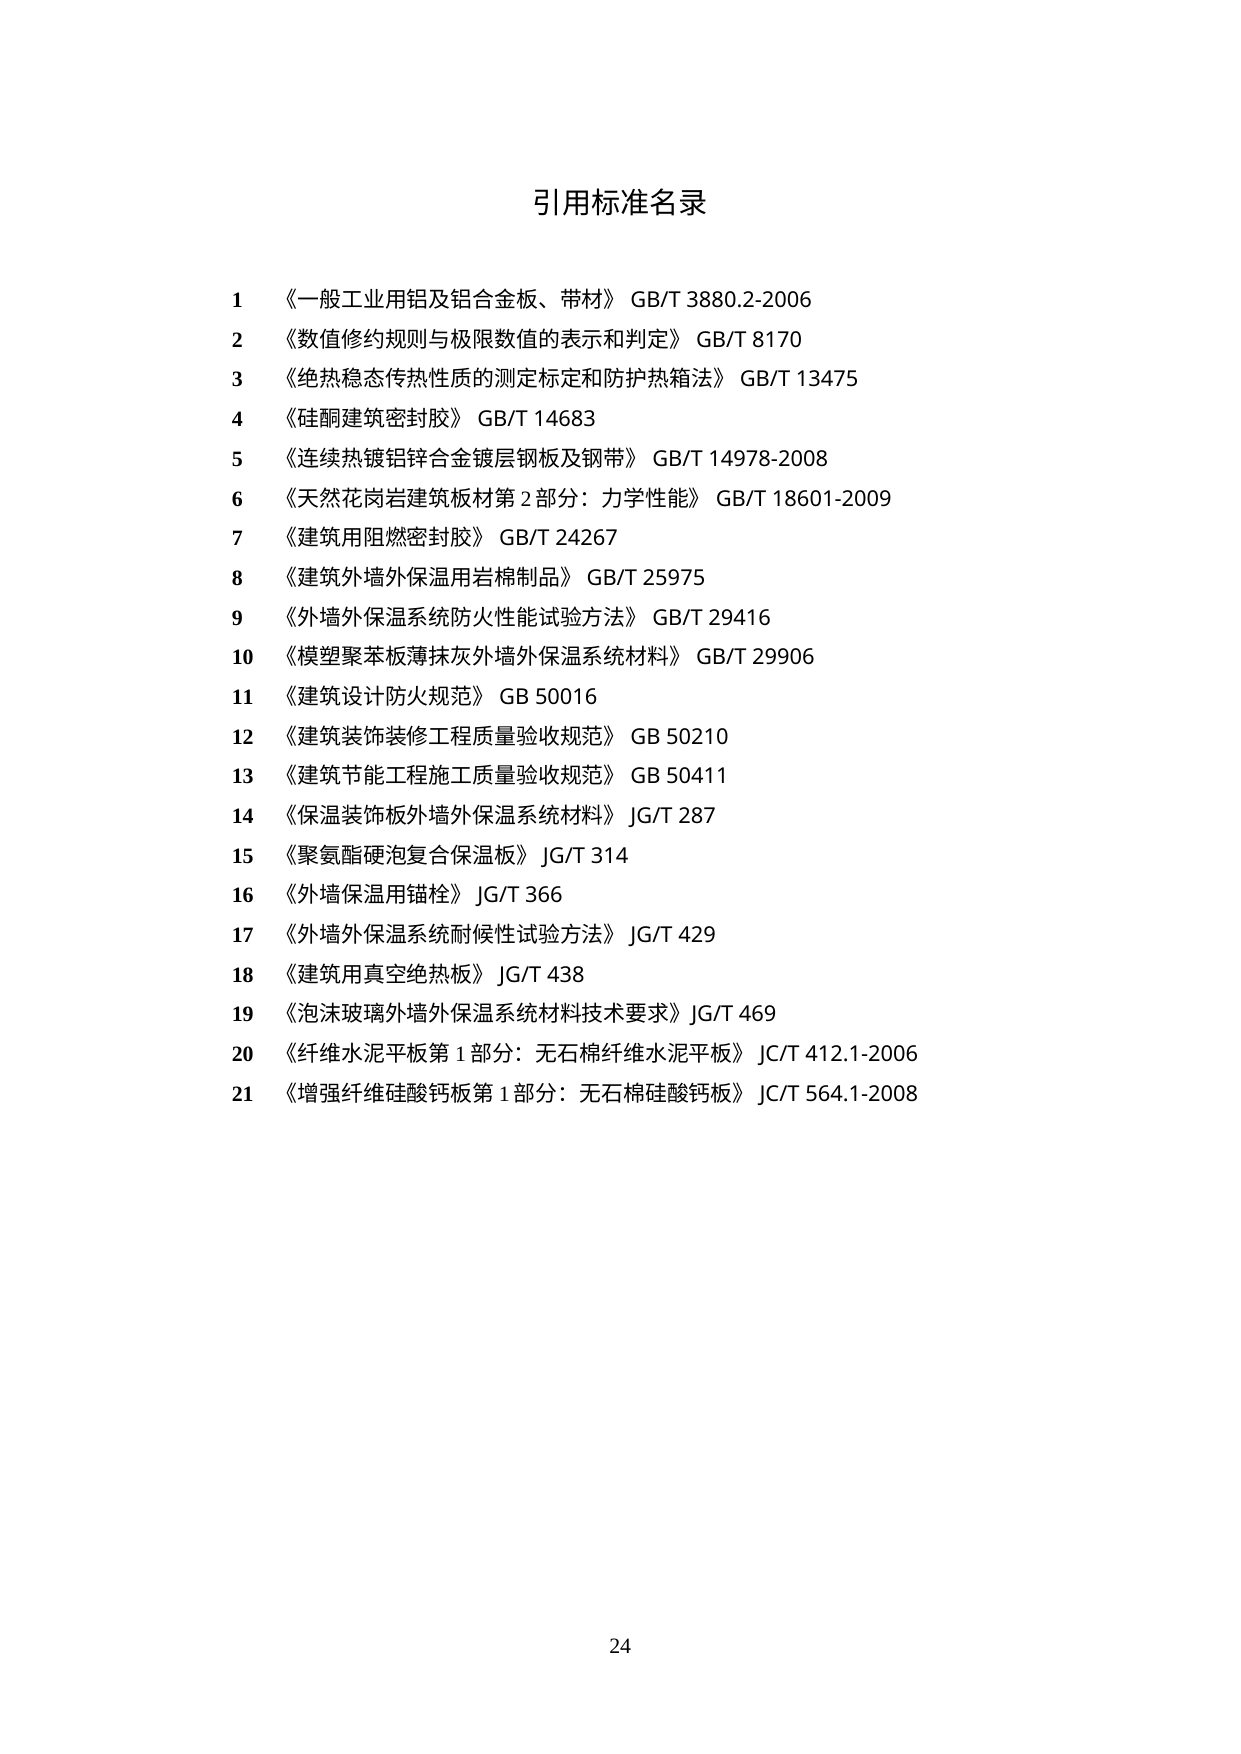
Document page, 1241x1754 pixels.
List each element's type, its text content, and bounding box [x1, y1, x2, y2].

list 《增强纤维硅酸钙板第1部分：无石棉硅酸钙板》 JC/T 564.1-2008 [187, 1076, 1053, 1108]
list 《天然花岗岩建筑板材第2部分：力学性能》 GB/T 18601-2009 [187, 481, 1053, 512]
list 《外墙外保温系统耐候性试验方法》 JG/T 429 [187, 917, 1053, 949]
list 《保温装饰板外墙外保温系统材料》 JG/T 287 [187, 798, 1053, 830]
list 《模塑聚苯板薄抹灰外墙外保温系统材料》 GB/T 29906 [187, 639, 1053, 671]
list 《数值修约规则与极限数值的表示和判定》 GB/T 8170 [187, 322, 1053, 353]
list 《硅酮建筑密封胶》 GB/T 14683 [187, 401, 1053, 433]
list 《连续热镀铝锌合金镀层钢板及钢带》 GB/T 14978-2008 [187, 441, 1053, 473]
text 引用标准名录 [187, 179, 1053, 221]
list 《聚氨酯硬泡复合保温板》 JG/T 314 [187, 838, 1053, 869]
list 《一般工业用铝及铝合金板、带材》 GB/T 3880.2-2006 [187, 282, 1053, 314]
list 《建筑装饰装修工程质量验收规范》 GB 50210 [187, 719, 1053, 750]
list 《外墙保温用锚栓》 JG/T 366 [187, 877, 1053, 909]
list 《建筑用真空绝热板》 JG/T 438 [187, 957, 1053, 988]
list 《建筑外墙外保温用岩棉制品》 GB/T 25975 [187, 560, 1053, 592]
list 《纤维水泥平板第1部分：无石棉纤维水泥平板》 JC/T 412.1-2006 [187, 1036, 1053, 1068]
list 《建筑设计防火规范》 GB 50016 [187, 679, 1053, 711]
list 《建筑节能工程施工质量验收规范》 GB 50411 [187, 758, 1053, 790]
list 《泡沫玻璃外墙外保温系统材料技术要求》JG/T 469 [187, 996, 1053, 1028]
list 《建筑用阻燃密封胶》 GB/T 24267 [187, 520, 1053, 552]
list 《绝热稳态传热性质的测定标定和防护热箱法》 GB/T 13475 [187, 361, 1053, 393]
list 《外墙外保温系统防火性能试验方法》 GB/T 29416 [187, 599, 1053, 631]
